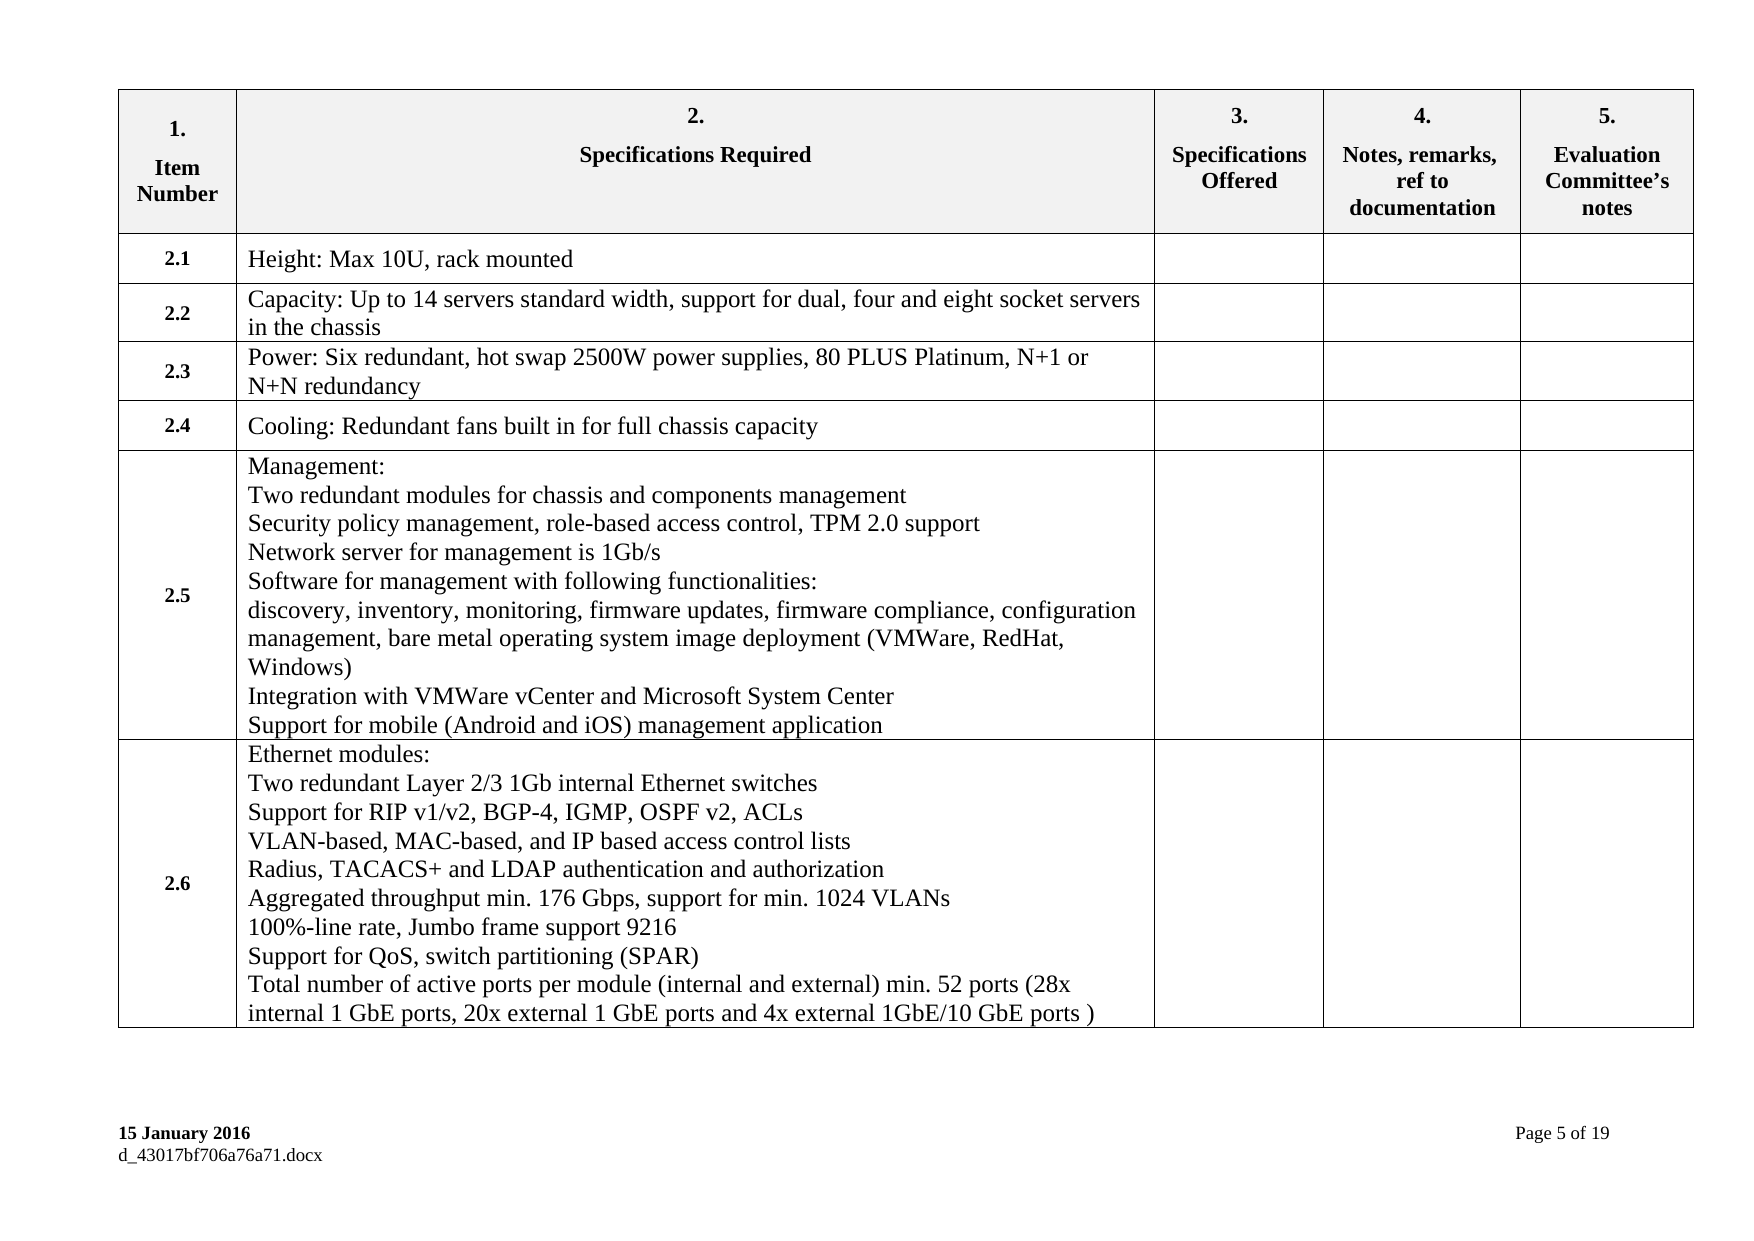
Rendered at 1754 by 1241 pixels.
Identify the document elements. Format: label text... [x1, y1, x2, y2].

table_cell [1521, 284, 1693, 341]
table_header 5. Evaluation Committee’s notes [1521, 90, 1693, 233]
table_cell [1324, 451, 1520, 738]
table_cell [1155, 342, 1323, 400]
table_cell [1521, 342, 1693, 400]
table_header 4. Notes, remarks, ref to documentation [1324, 90, 1520, 233]
table_cell [1155, 451, 1323, 738]
table_cell 2.1 [119, 234, 236, 283]
table_cell Management: Two redundant modules for chassis and components management Security policy management, role-based access control, TPM 2.0 support Network server for management is 1Gb/s Software for management with following functionalities: discovery, inventory, monitoring, firmware updates, firmware compliance, configuration management, bare metal operating system image deployment (VMWare, RedHat, Windows) Integration with VMWare vCenter and Microsoft System Center Support for mobile (Android and iOS) management application [237, 451, 1154, 738]
table_cell 2.5 [119, 451, 236, 738]
table_header 3. SpecificationsOffered [1155, 90, 1323, 233]
table_cell [1324, 740, 1520, 1027]
table_cell [1324, 401, 1520, 450]
table_cell [1324, 342, 1520, 400]
table_header 2. Specifications Required [237, 90, 1154, 233]
table_cell [1324, 284, 1520, 341]
table_header 1. Item Number [119, 90, 236, 233]
table_cell [1324, 234, 1520, 283]
table_cell [1155, 401, 1323, 450]
table_cell Capacity: Up to 14 servers standard width, support for dual, four and eight socket servers in the chassis [237, 284, 1154, 341]
table_cell Height: Max 10U, rack mounted [237, 234, 1154, 283]
table_cell Cooling: Redundant fans built in for full chassis capacity [237, 401, 1154, 450]
table_cell 2.3 [119, 342, 236, 400]
table_cell 2.4 [119, 401, 236, 450]
table_cell 2.6 [119, 740, 236, 1027]
table_cell [1521, 740, 1693, 1027]
table_cell 2.2 [119, 284, 236, 341]
table_cell [1155, 284, 1323, 341]
table_cell [1521, 451, 1693, 738]
table_cell [1155, 234, 1323, 283]
table_cell Ethernet modules: Two redundant Layer 2/3 1Gb internal Ethernet switches Support for RIP v1/v2, BGP-4, IGMP, OSPF v2, ACLs VLAN-based, MAC-based, and IP based access control lists Radius, TACACS+ and LDAP authentication and authorization Aggregated throughput min. 176 Gbps, support for min. 1024 VLANs 100%-line rate, Jumbo frame support 9216 Support for QoS, switch partitioning (SPAR) Total number of active ports per module (internal and external) min. 52 ports (28x internal 1 GbE ports, 20x external 1 GbE ports and 4x external 1GbE/10 GbE ports ) [237, 740, 1154, 1027]
table_cell [1521, 401, 1693, 450]
table_cell [1521, 234, 1693, 283]
table_cell Power: Six redundant, hot swap 2500W power supplies, 80 PLUS Platinum, N+1 or N+N redundancy [237, 342, 1154, 400]
table_cell [1155, 740, 1323, 1027]
